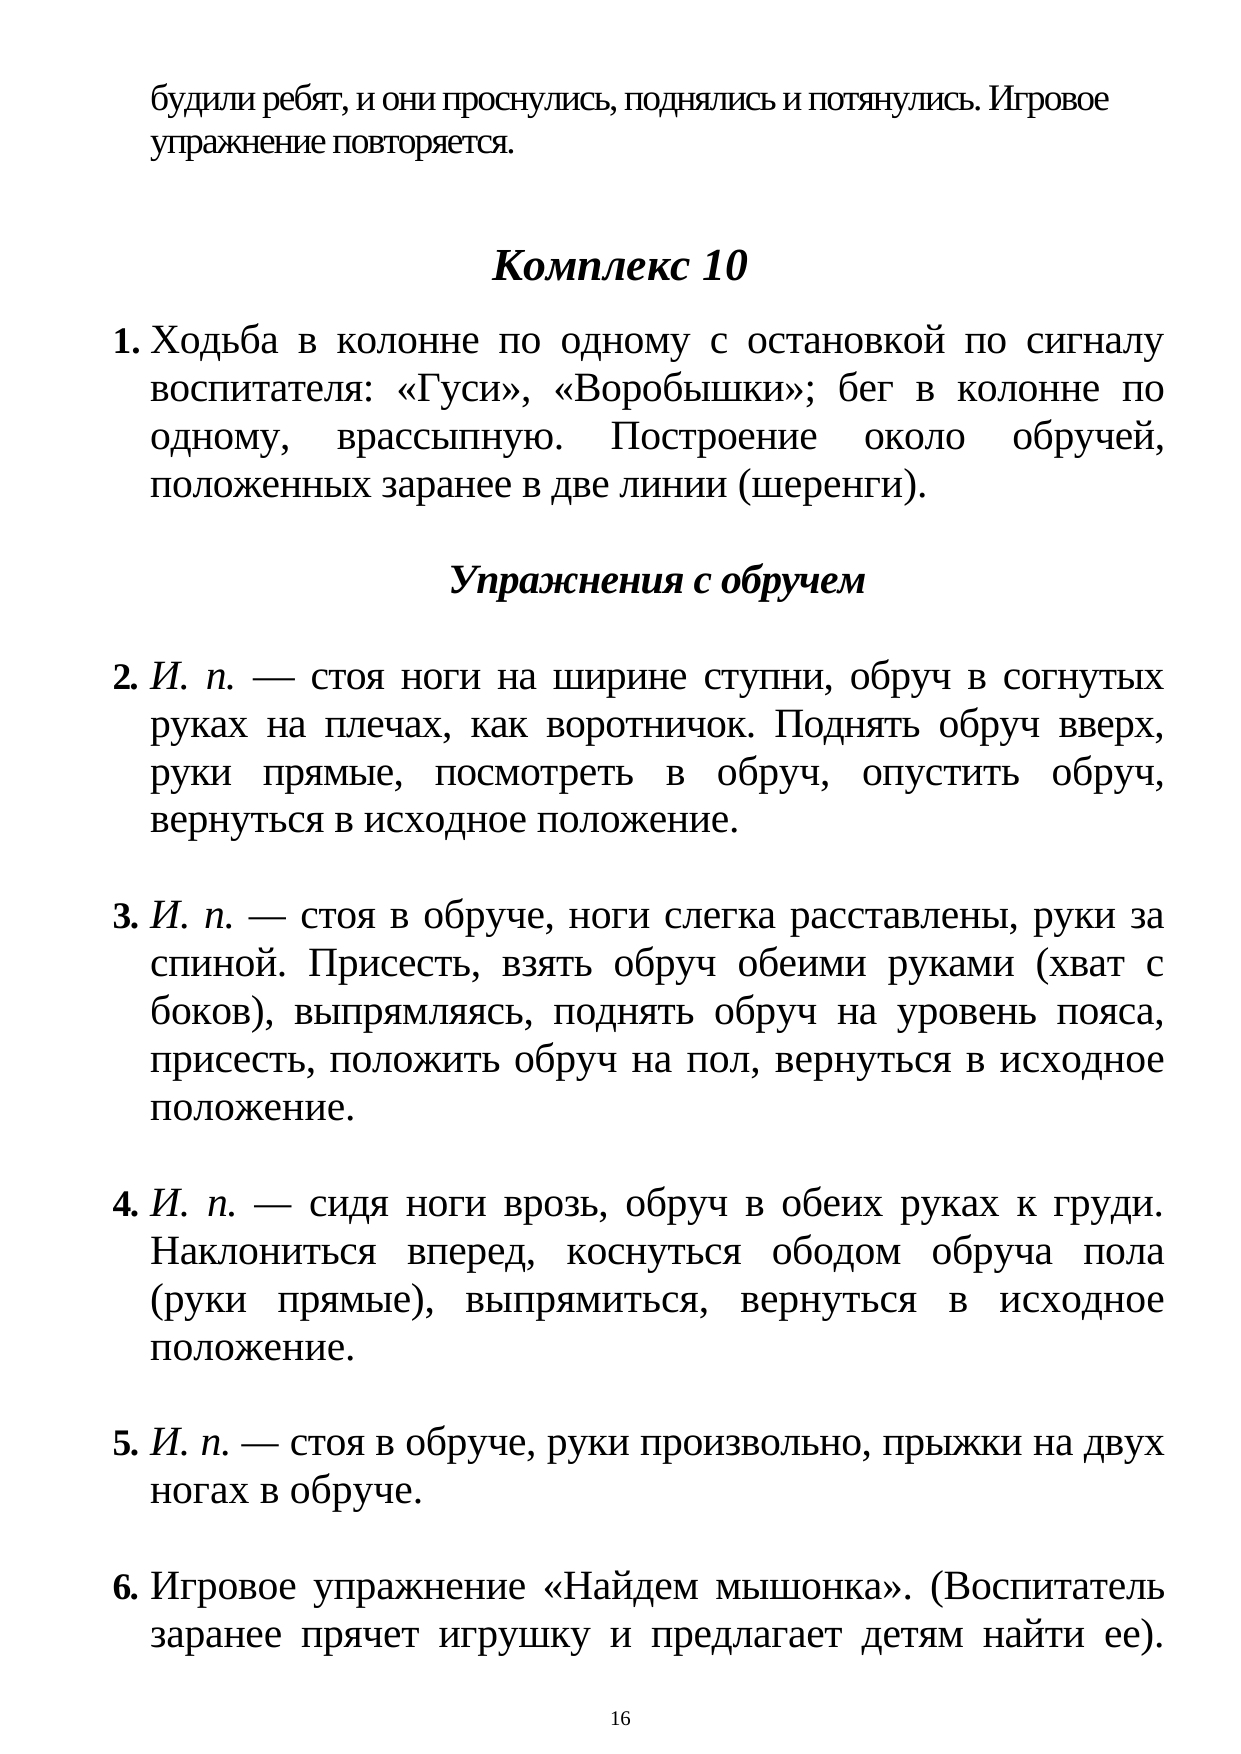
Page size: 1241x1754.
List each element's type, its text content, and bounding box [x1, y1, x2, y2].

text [150, 75, 1165, 161]
list И. п. — стоя ноги на ширине ступни, обруч в согнутых руках на плечах, как воротничок. Поднять обруч вверх, руки прямые, посмотреть в обруч, опустить обруч, вернуться в исходное положение. [112, 650, 1165, 842]
text Комплекс 10 [75, 238, 1165, 291]
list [112, 1561, 1165, 1656]
list Ходьба в колонне по одному с остановкой по сигналу воспитателя: «Гуси», «Воробышки»; бег в колонне по одному, врассыпную. Построение около обручей, положенных заранее в две линии (шеренги). [112, 315, 1165, 506]
list И. п. — стоя в обруче, руки произвольно, прыжки на двух ногах в обруче. [112, 1417, 1165, 1513]
list И. п. — стоя в обруче, ноги слегка расставлены, руки за спиной. Присесть, взять обруч обеими руками (хват с боков), выпрямляясь, поднять обруч на уровень пояса, присесть, положить обруч на пол, вернуться в исходное положение. [112, 890, 1165, 1129]
list И. п. — сидя ноги врозь, обруч в обеих руках к груди. Наклониться вперед, коснуться ободом обруча пола (руки прямые), выпрямиться, вернуться в исходное положение. [112, 1177, 1165, 1369]
text Упражнения с обручем [150, 554, 1165, 602]
